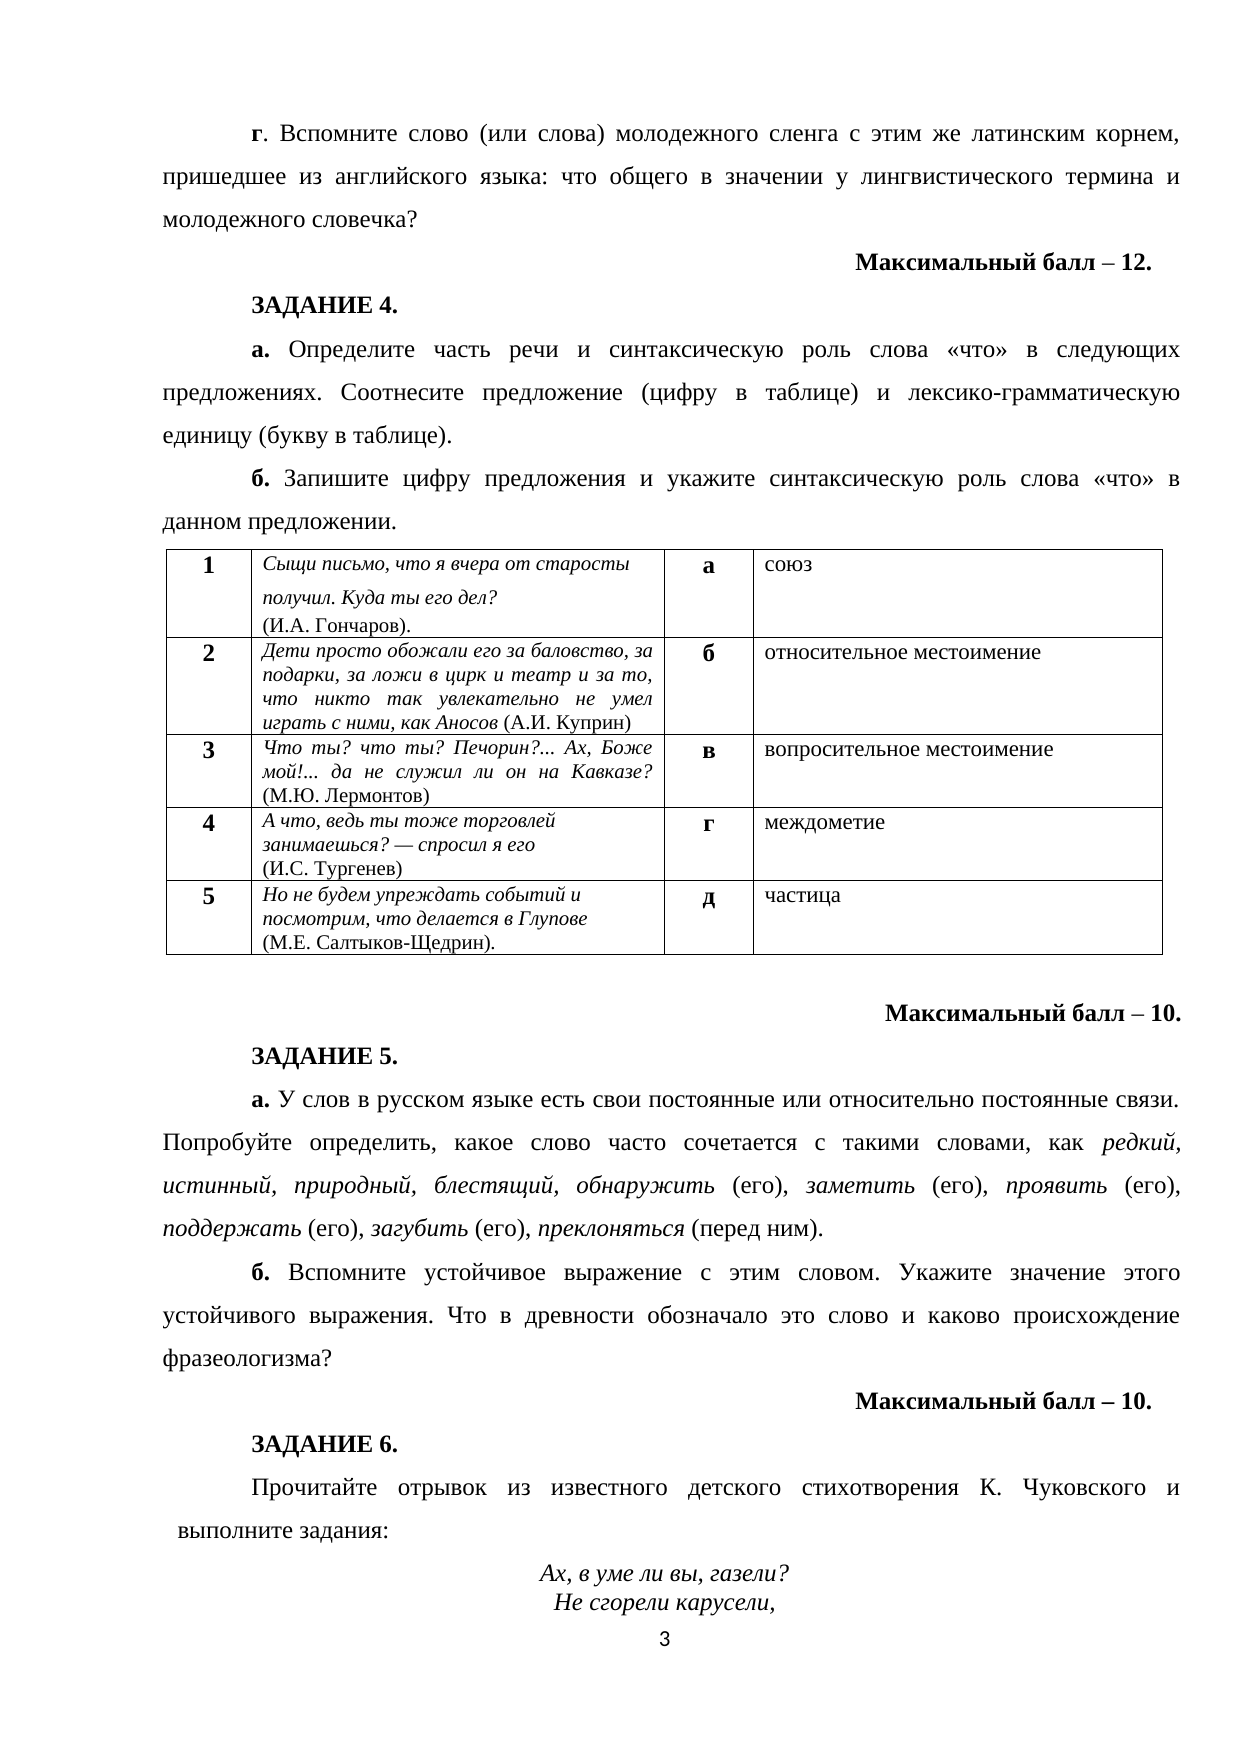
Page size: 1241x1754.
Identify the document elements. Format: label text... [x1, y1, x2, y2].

table_cell б [665, 638, 753, 734]
table_cell 5 [167, 881, 251, 954]
text Не сгорели карусели, [177, 1587, 1152, 1616]
text а. У слов в русском языке есть свои постоянные или относительно постоянные связи. Попробуйте определить, какое слово часто сочетается с такими словами, как редкий, истинный, природный, блестящий, обнаружить (его), заметить (его), проявить (его), поддержать (его), загубить (его), преклоняться (перед ним). [162, 1084, 1181, 1242]
table_cell в [665, 735, 753, 807]
table_cell 3 [167, 735, 251, 807]
text Максимальный балл – 10. [162, 998, 1181, 1027]
text г. Вспомните слово (или слова) молодежного сленга с этим же латинским корнем, пришедшее из английского языка: что общего в значении у лингвистического термина и молодежного словечка? [162, 118, 1181, 233]
text ЗАДАНИЕ 4. [162, 291, 1181, 319]
text а. Определите часть речи и синтаксическую роль слова «что» в следующих предложениях. Соотнесите предложение (цифру в таблице) и лексико-грамматическую единицу (букву в таблице). [162, 334, 1181, 449]
table_cell Но не будем упреждать событий и посмотрим, что делается в Глупове (М.Е. Салтыков-Щедрин). [252, 881, 664, 954]
text б. Запишите цифру предложения и укажите синтаксическую роль слова «что» в данном предложении. [162, 463, 1181, 535]
table_cell г [665, 808, 753, 880]
table_cell относительное местоимение [754, 638, 1162, 734]
table_header Сыщи письмо, что я вчера от старосты получил. Куда ты его дел? (И.А. Гончаров). [252, 550, 664, 637]
table_cell Что ты? что ты? Печорин?... Ах, Боже мой!... да не служил ли он на Кавказе? (М.Ю. Лермонтов) [252, 735, 664, 807]
text Ах, в уме ли вы, газели? [177, 1558, 1152, 1587]
table_cell А что, ведь ты тоже торговлей занимаешься? — спросил я его (И.С. Тургенев) [252, 808, 664, 880]
text ЗАДАНИЕ 6. [177, 1429, 1152, 1458]
text Максимальный балл – 12. [177, 247, 1152, 276]
table_cell междометие [754, 808, 1162, 880]
text б. Вспомните устойчивое выражение с этим словом. Укажите значение этого устойчивого выражения. Что в древности обозначало это слово и каково происхождение фразеологизма? [162, 1257, 1181, 1372]
table_header союз [754, 550, 1162, 637]
table_cell частица [754, 881, 1162, 954]
table_cell Дети просто обожали его за баловство, за подарки, за ложи в цирк и театр и за то, что никто так увлекательно не умел играть с ними, как Аносов (А.И. Куприн) [252, 638, 664, 734]
table_header а [665, 550, 753, 637]
table_cell 4 [167, 808, 251, 880]
table_header 1 [167, 550, 251, 637]
text Прочитайте отрывок из известного детского стихотворения К. Чуковского и выполните задания: [177, 1472, 1181, 1544]
table_cell д [665, 881, 753, 954]
table_cell вопросительное местоимение [754, 735, 1162, 807]
table_cell 2 [167, 638, 251, 734]
text ЗАДАНИЕ 5. [162, 1041, 1181, 1070]
text Максимальный балл – 10. [177, 1386, 1152, 1415]
